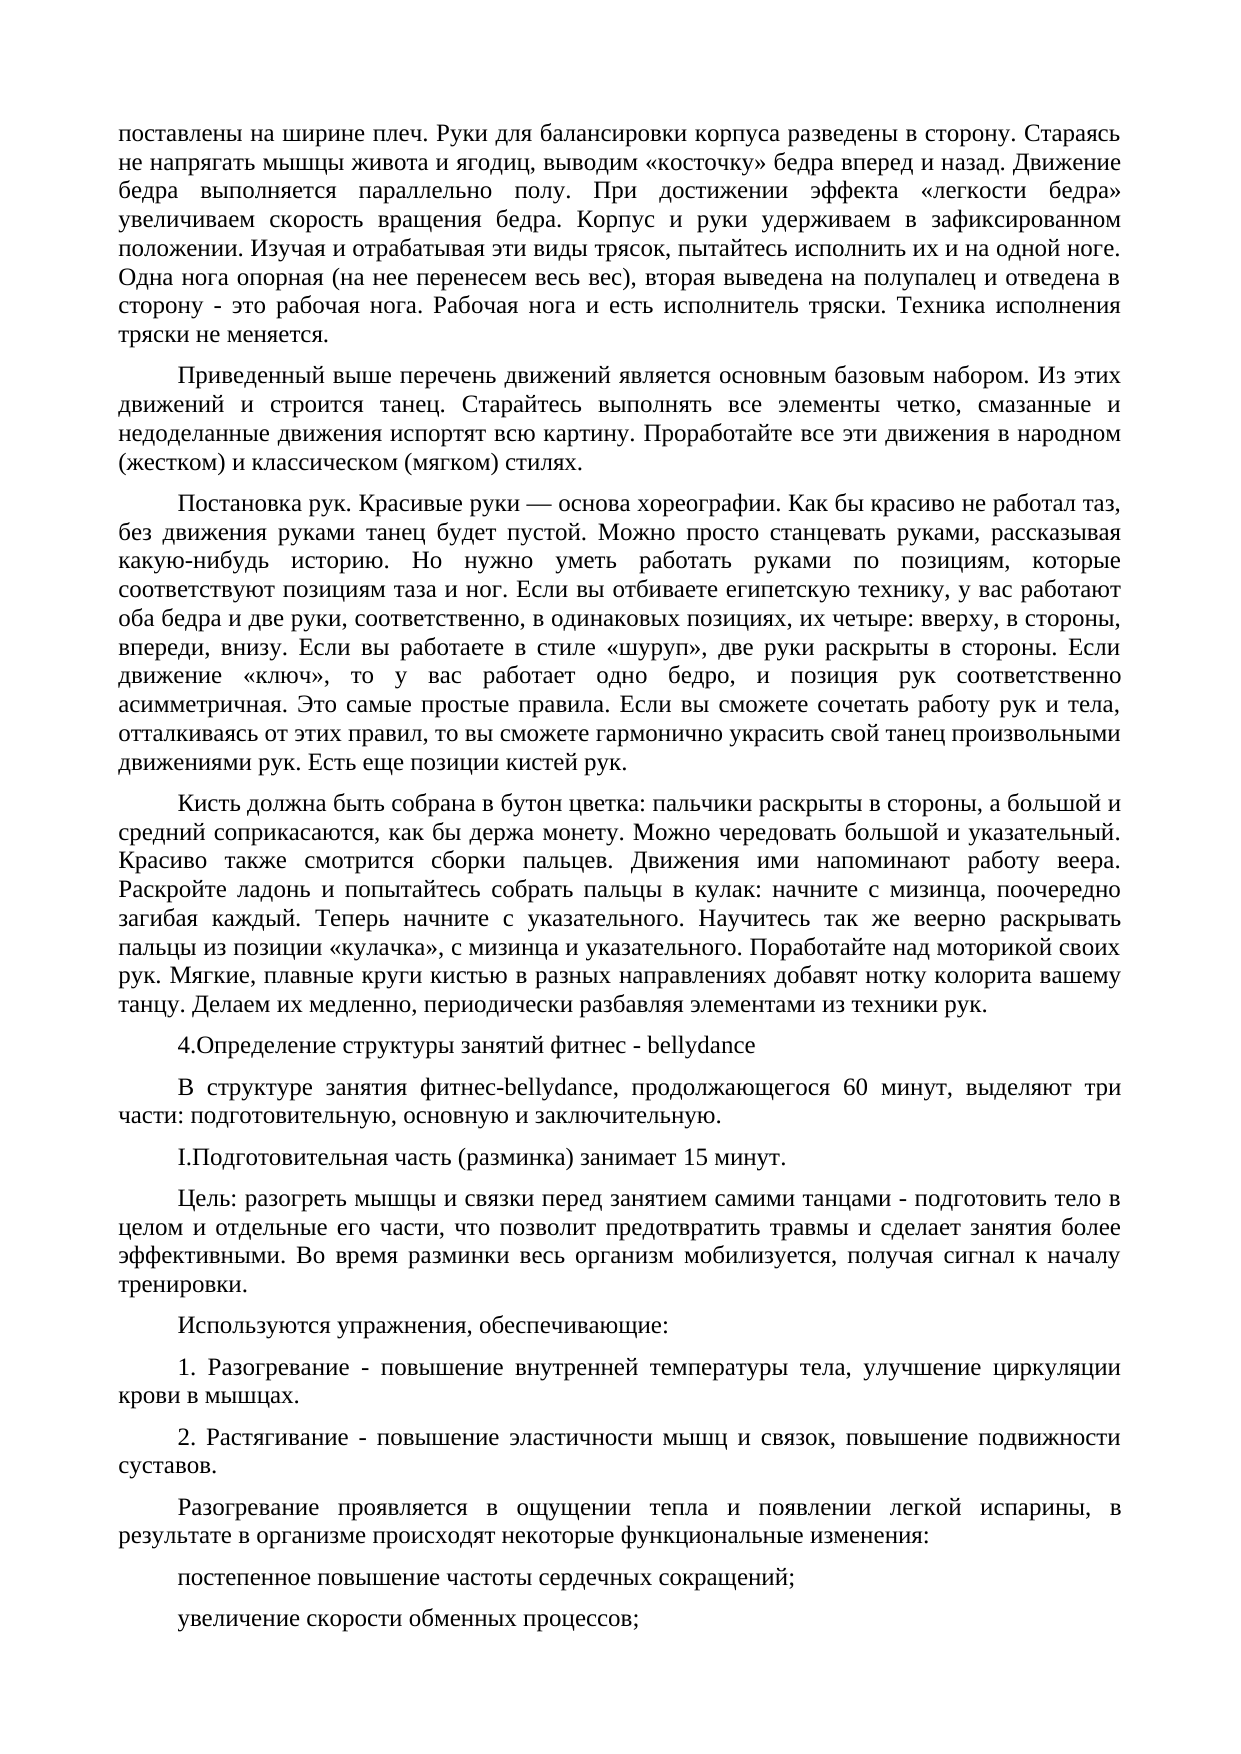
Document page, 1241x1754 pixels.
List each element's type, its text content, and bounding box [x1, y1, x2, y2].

text Используются упражнения, обеспечивающие: [118, 1311, 1122, 1339]
text увеличение скорости обменных процессов; [118, 1603, 1122, 1632]
text Цель: разогреть мышцы и связки перед занятием самими танцами - подготовить тело в целом и отдельные его части, что позволит предотвратить травмы и сделает занятия более эффективными. Во время разминки весь организм мобилизуется, получая сигнал к началу тренировки. [118, 1183, 1122, 1298]
text 1. Разогревание - повышение внутренней температуры тела, улучшение циркуляции крови в мышцах. [118, 1352, 1122, 1409]
text Кисть должна быть собрана в бутон цветка: пальчики раскрыты в стороны, а большой и средний соприкасаются, как бы держа монету. Можно чередовать большой и указательный. Красиво также смотрится сборки пальцев. Движения ими напоминают работу веера. Раскройте ладонь и попытайтесь собрать пальцы в кулак: начните с мизинца, поочередно загибая каждый. Теперь начните с указательного. Научитесь так же веерно раскрывать пальцы из позиции «кулачка», с мизинца и указательного. Поработайте над моторикой своих рук. Мягкие, плавные круги кистью в разных направлениях добавят нотку колорита вашему танцу. Делаем их медленно, периодически разбавляя элементами из техники рук. [118, 788, 1122, 1018]
text Разогревание проявляется в ощущении тепла и появлении легкой испарины, в результате в организме происходят некоторые функциональные изменения: [118, 1492, 1122, 1549]
text Постановка рук. Красивые руки — основа хореографии. Как бы красиво не работал таз, без движения руками танец будет пустой. Можно просто станцевать руками, рассказывая какую-нибудь историю. Но нужно уметь работать руками по позициям, которые соответствуют позициям таза и ног. Если вы отбиваете египетскую технику, у вас работают оба бедра и две руки, соответственно, в одинаковых позициях, их четыре: вверху, в стороны, впереди, внизу. Если вы работаете в стиле «шуруп», две руки раскрыты в стороны. Если движение «ключ», то у вас работает одно бедро, и позиция рук соответственно асимметричная. Это самые простые правила. Если вы сможете сочетать работу рук и тела, отталкиваясь от этих правил, то вы сможете гармонично украсить свой танец произвольными движениями рук. Есть еще позиции кистей рук. [118, 488, 1122, 776]
text В структуре занятия фитнес-bellydance, продолжающегося 60 минут, выделяют три части: подготовительную, основную и заключительную. [118, 1072, 1122, 1129]
text 2. Растягивание - повышение эластичности мышц и связок, повышение подвижности суставов. [118, 1422, 1122, 1479]
text постепенное повышение частоты сердечных сокращений; [118, 1562, 1122, 1591]
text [118, 118, 1122, 348]
text 4.Определение структуры занятий фитнес - bellydance [118, 1031, 1122, 1059]
text Приведенный выше перечень движений является основным базовым набором. Из этих движений и строится танец. Старайтесь выполнять все элементы четко, смазанные и недоделанные движения испортят всю картину. Проработайте все эти движения в народном (жестком) и классическом (мягком) стилях. [118, 361, 1122, 476]
text I.Подготовительная часть (разминка) занимает 15 минут. [118, 1142, 1122, 1171]
